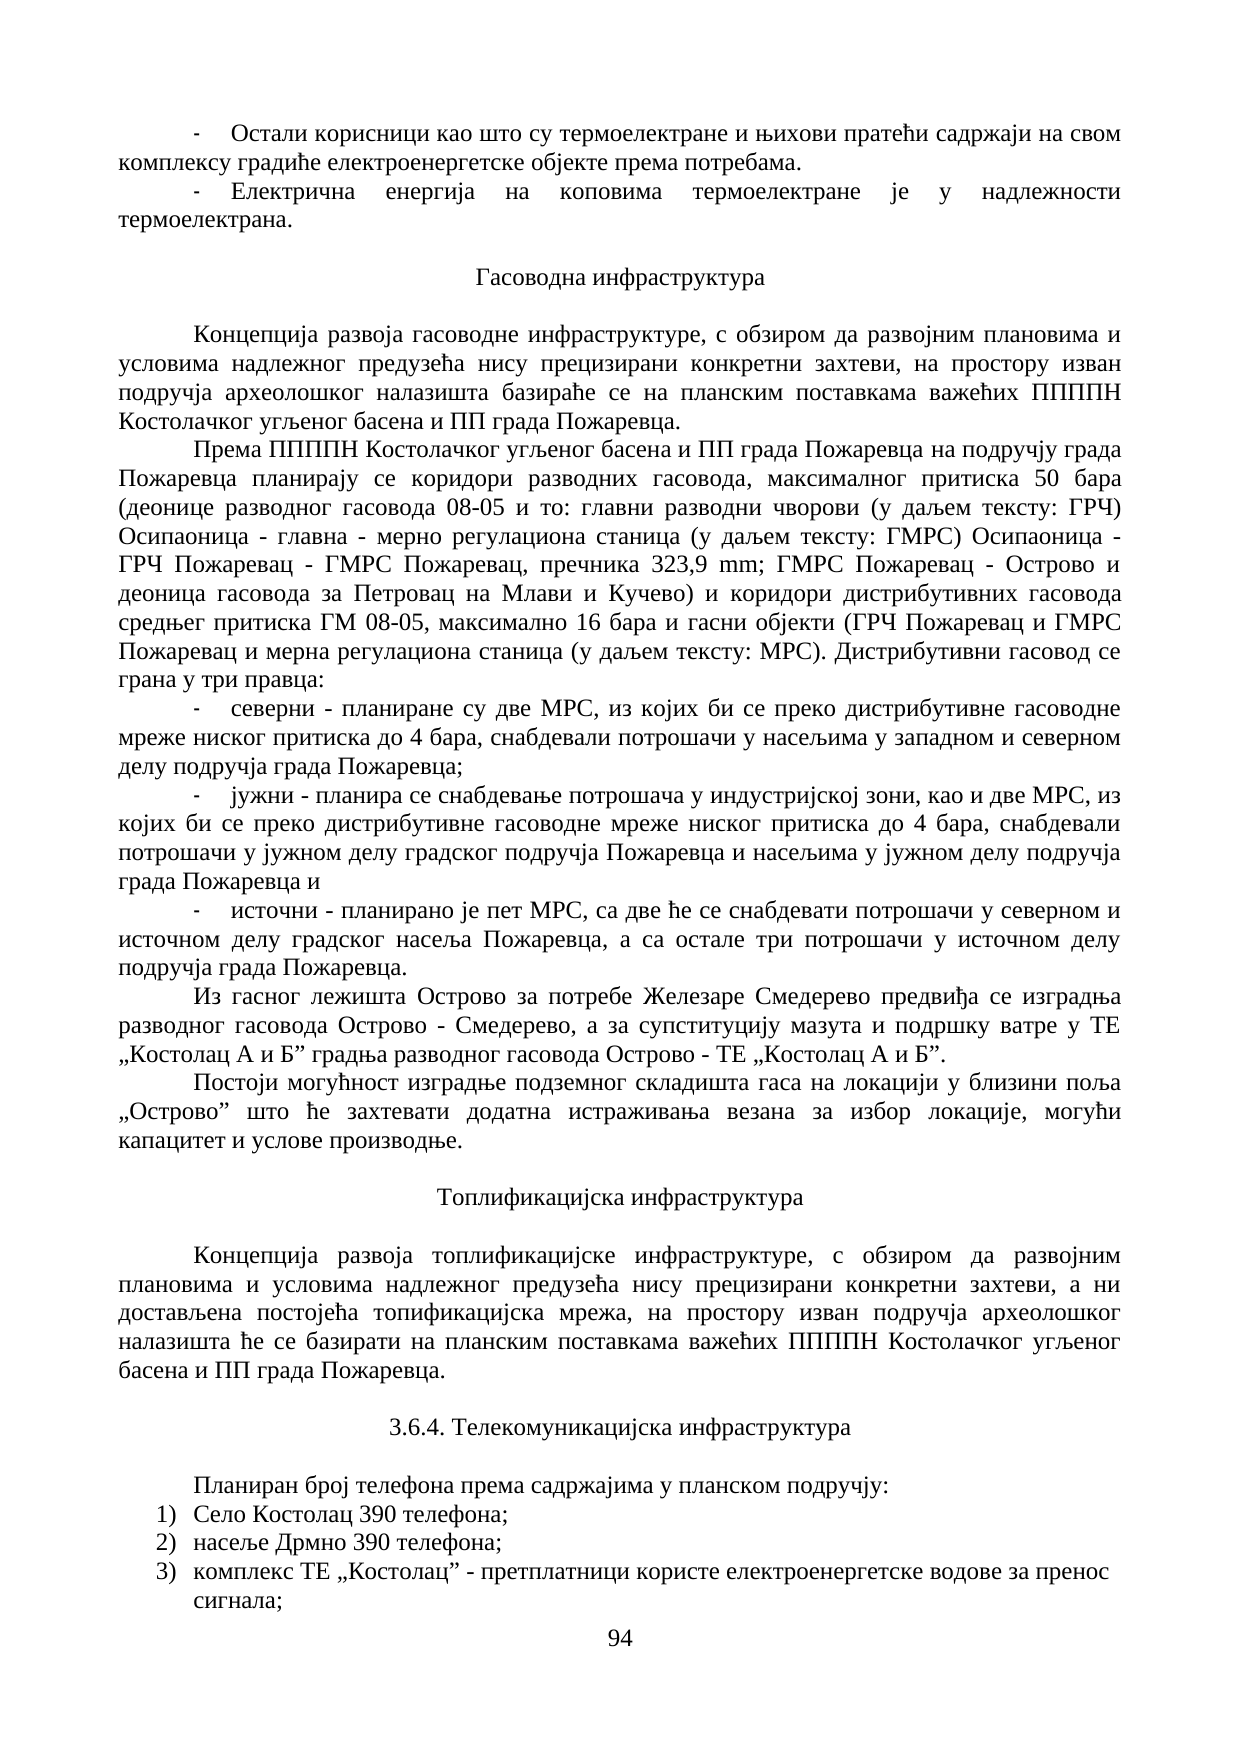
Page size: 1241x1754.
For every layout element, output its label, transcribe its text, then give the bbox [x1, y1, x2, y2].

text Концепција развоја гасоводне инфраструктуре, с обзиром да развојним плановима и условима надлежног предузећа нису прецизирани конкретни захтеви, на простору изван подручја археолошког налазишта базираће се на планским поставкама важећих ППППН Костолачког угљеног басена и ПП града Пожаревца. [118, 319, 1122, 434]
text Планиран број телефона према садржајима у планском подручју: [118, 1470, 1122, 1499]
text Гасоводна инфраструктура [118, 262, 1122, 291]
text Из гасног лежишта Острово за потребе Железаре Смедерево предвиђа се изградња разводног гасовода Острово - Смедерево, а за супституцију мазута и подршку ватре у ТЕ „Костолац А и Б” градња разводног гасовода Острово - ТЕ „Костолац А и Б”. [118, 981, 1122, 1067]
list северни - планиране су две МРС, из којих би се преко дистрибутивне гасоводне мреже ниског притиска до 4 бара, снабдевали потрошачи у насељима у западном и северном делу подручја града Пожаревца; [118, 693, 1122, 780]
list насеље Дрмно 390 телефона; [156, 1527, 1122, 1556]
text Према ППППН Костолачког угљеног басена и ПП града Пожаревца на подручју града Пожаревца планирају се коридори разводних гасовода, максималног притиска 50 бара (деонице разводног гасовода 08-05 и то: главни разводни чворови (у даљем тексту: ГРЧ) Осипаоница - главна - мерно регулациона станица (у даљем тексту: ГМРС) Осипаоница - ГРЧ Пожаревац - ГМРС Пожаревац, пречника 323,9 mm; ГМРС Пожаревац - Острово и деоница гасовода за Петровац на Млави и Кучево) и коридори дистрибутивних гасовода средњег притиска ГМ 08-05, максимално 16 бара и гасни објекти (ГРЧ Пожаревац и ГМРС Пожаревац и мерна регулациона станица (у даљем тексту: МРС). Дистрибутивни гасовод се грана у три правца: [118, 434, 1122, 693]
list Село Костолац 390 телефона; [156, 1499, 1122, 1527]
text Концепција развоја топлификацијске инфраструктуре, с обзиром да развојним плановима и условима надлежног предузећа нису прецизирани конкретни захтеви, а ни достављена постојећа топификацијска мрежа, на простору изван подручја археолошког налазишта ће се базирати на планским поставкама важећих ППППН Костолачког угљеног басена и ПП града Пожаревца. [118, 1240, 1122, 1384]
text Топлификацијска инфраструктура [118, 1182, 1122, 1211]
list јужни - планира се снабдевање потрошача у индустријској зони, као и две МРС, из којих би се преко дистрибутивне гасоводне мреже ниског притиска до 4 бара, снабдевали потрошачи у јужном делу градског подручја Пожаревца и насељима у јужном делу подручја града Пожаревца и [118, 780, 1122, 895]
list источни - планирано је пет МРС, са две ће се снабдевати потрошачи у северном и источном делу градског насеља Пожаревца, а са остале три потрошачи у источном делу подручја града Пожаревца. [118, 895, 1122, 981]
list комплекс ТЕ „Костолац” - претплатници користе електроенергетске водове за пренос сигнала; [156, 1556, 1122, 1614]
text 3.6.4. Телекомуникацијска инфраструктура [118, 1412, 1122, 1441]
list Остали корисници као што су термоелектране и њихови пратећи садржаји на свом комплексу градиће електроенергетске објекте према потребама. [118, 118, 1122, 176]
list Електрична енергија на коповима термоелектране је у надлежности термоелектрана. [118, 176, 1122, 233]
text Постоји могућност изградње подземног складишта гаса на локацији у близини поља „Острово” што ће захтевати додатна истраживања везана за избор локације, могући капацитет и услове производње. [118, 1067, 1122, 1154]
